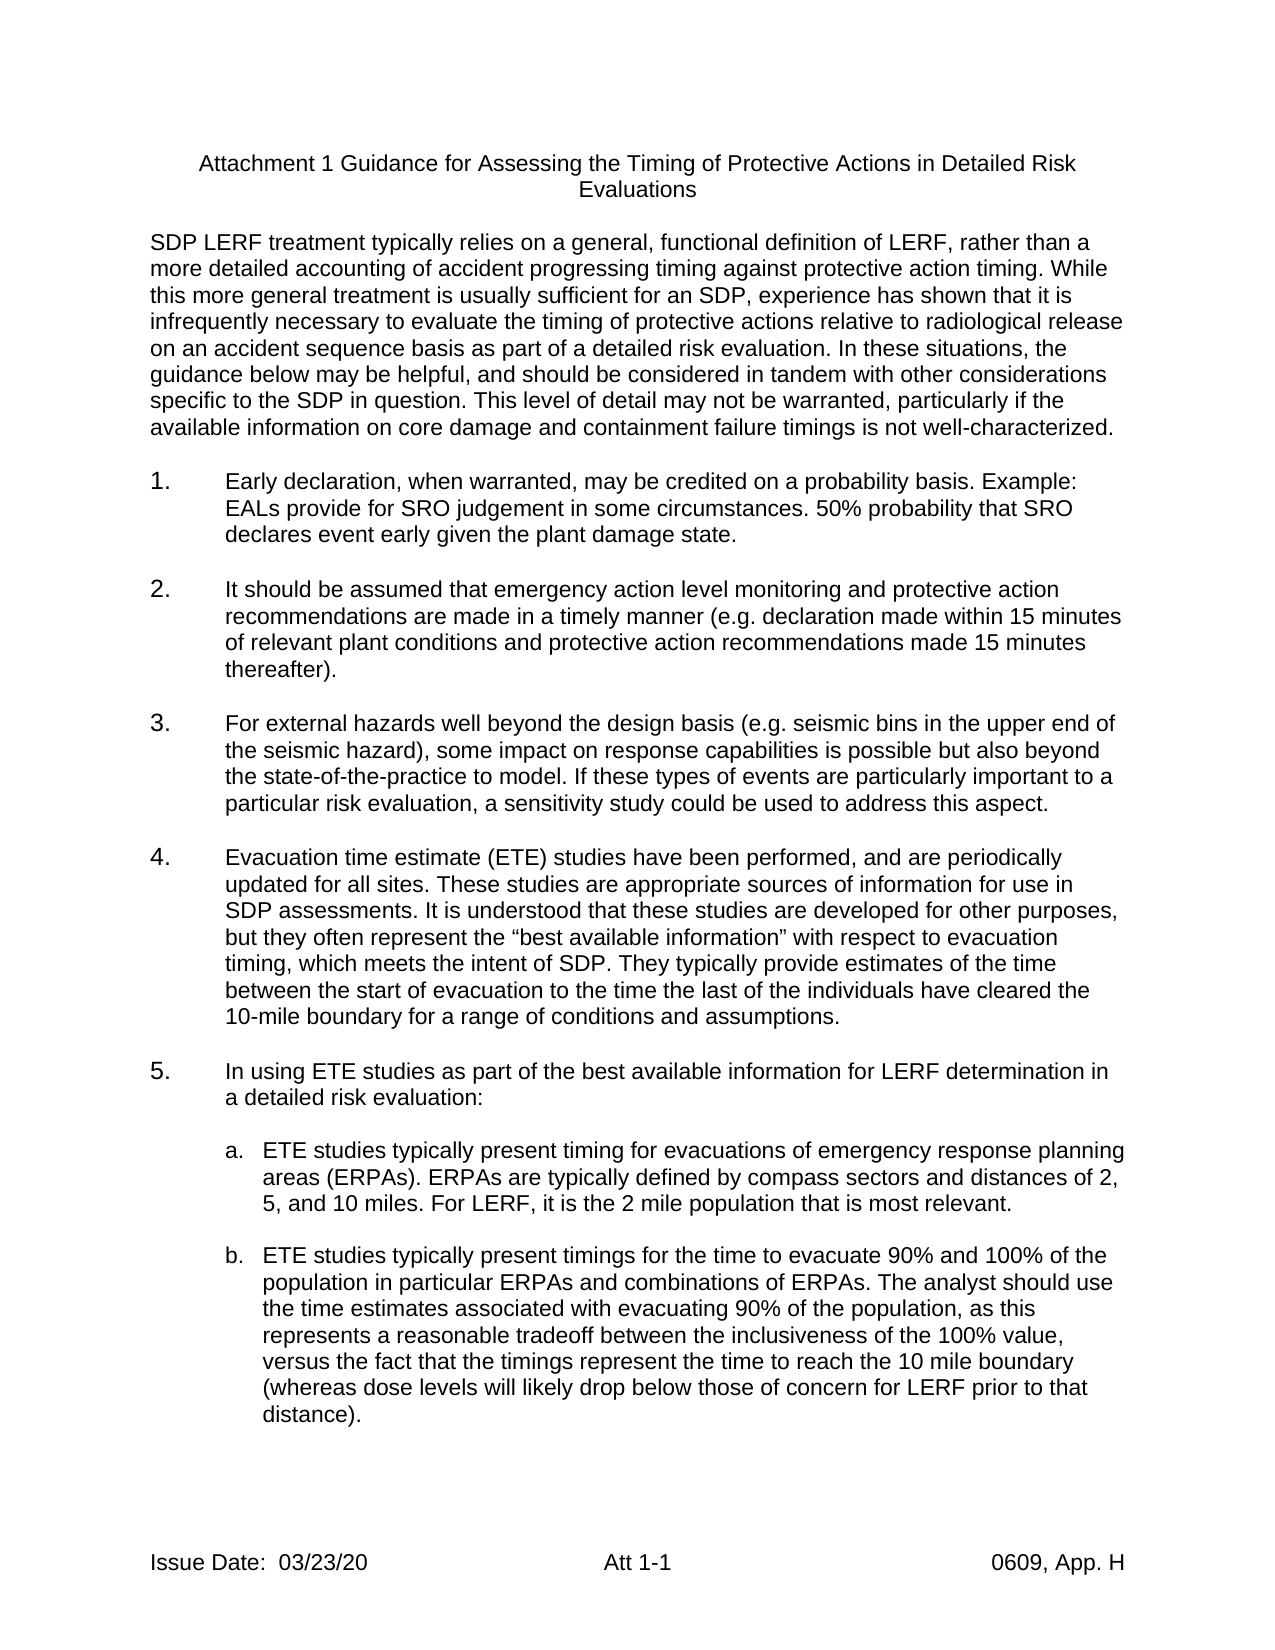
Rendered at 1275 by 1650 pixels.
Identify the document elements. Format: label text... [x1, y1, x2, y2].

list Evacuation time estimate (ETE) studies have been performed, and are periodically updated for all sites. These studies are appropriate sources of information for use in SDP assessments. It is understood that these studies are developed for other purposes, but they often represent the “best available information” with respect to evacuation timing, which meets the intent of SDP. They typically provide estimates of the time between the start of evacuation to the time the last of the individuals have cleared the 10-mile boundary for a range of conditions and assumptions. [150, 842, 1125, 1029]
list ETE studies typically present timing for evacuations of emergency response planning areas (ERPAs). ERPAs are typically defined by compass sectors and distances of 2, 5, and 10 miles. For LERF, it is the 2 mile population that is most relevant. [225, 1137, 1125, 1216]
list It should be assumed that emergency action level monitoring and protective action recommendations are made in a timely manner (e.g. declaration made within 15 minutes of relevant plant conditions and protective action recommendations made 15 minutes thereafter). [150, 574, 1125, 682]
list Early declaration, when warranted, may be credited on a probability basis. Example: EALs provide for SRO judgement in some circumstances. 50% probability that SRO declares event early given the plant damage state. [150, 466, 1125, 548]
list In using ETE studies as part of the best available information for LERF determination in a detailed risk evaluation: [150, 1056, 1125, 1111]
text Attachment 1 Guidance for Assessing the Timing of Protective Actions in Detailed Risk Evaluations [150, 150, 1125, 203]
text SDP LERF treatment typically relies on a general, functional definition of LERF, rather than a more detailed accounting of accident progressing timing against protective action timing. While this more general treatment is usually sufficient for an SDP, experience has shown that it is infrequently necessary to evaluate the timing of protective actions relative to radiological release on an accident sequence basis as part of a detailed risk evaluation. In these situations, the guidance below may be helpful, and should be considered in tandem with other considerations specific to the SDP in question. This level of detail may not be warranted, particularly if the available information on core damage and containment failure timings is not well-characterized. [150, 229, 1125, 440]
list For external hazards well beyond the design basis (e.g. seismic bins in the upper end of the seismic hazard), some impact on response capabilities is possible but also beyond the state-of-the-practice to model. If these types of events are particularly important to a particular risk evaluation, a sensitivity study could be used to address this aspect. [150, 708, 1125, 816]
list ETE studies typically present timings for the time to evacuate 90% and 100% of the population in particular ERPAs and combinations of ERPAs. The analyst should use the time estimates associated with evacuating 90% of the population, as this represents a reasonable tradeoff between the inclusiveness of the 100% value, versus the fact that the timings represent the time to reach the 10 mile boundary (whereas dose levels will likely drop below those of concern for LERF prior to that distance). [225, 1242, 1125, 1427]
